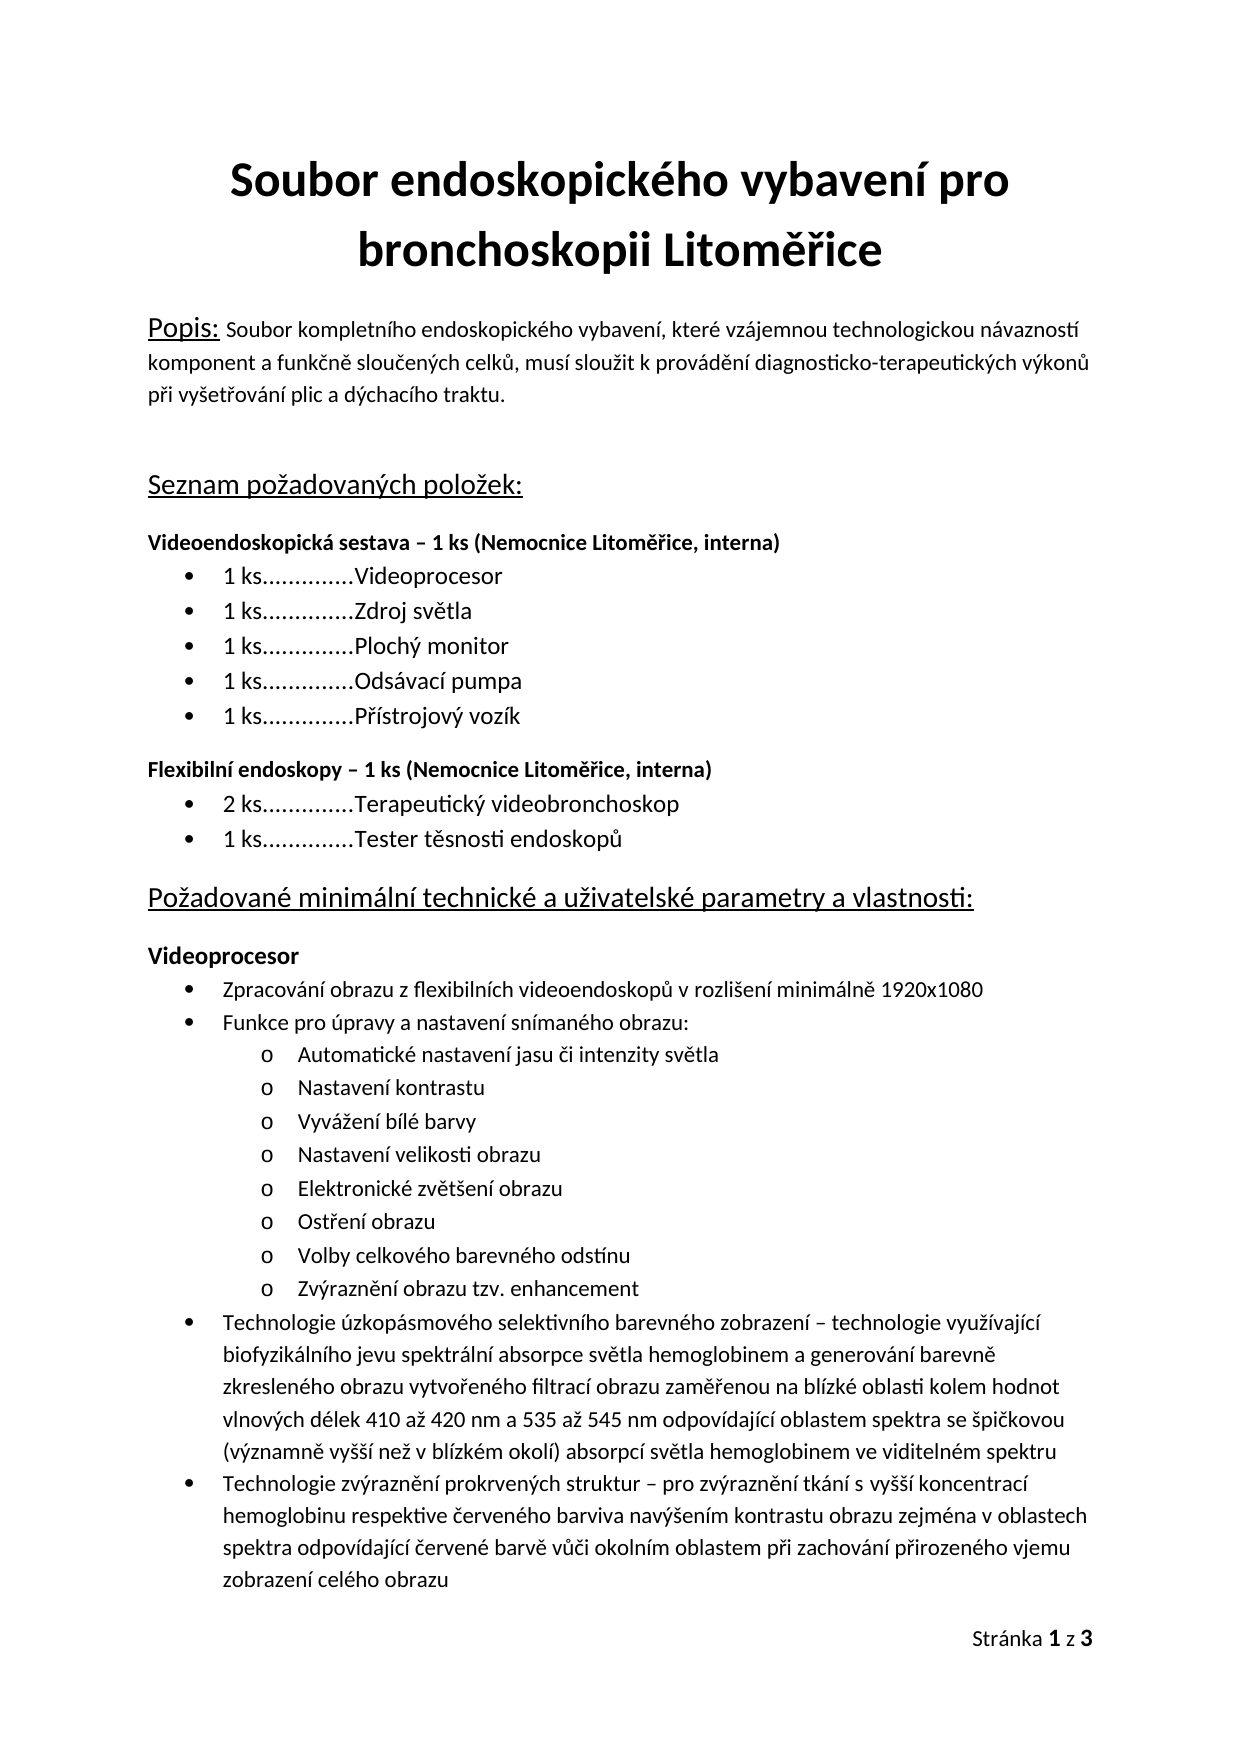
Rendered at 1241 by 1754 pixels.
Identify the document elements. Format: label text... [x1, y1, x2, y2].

list Nastavení kontrastu [260, 1073, 1093, 1102]
list Funkce pro úpravy a nastavení snímaného obrazu: [185, 1008, 1093, 1036]
list Nastavení velikosti obrazu [260, 1140, 1093, 1169]
text Požadované minimální technické a uživatelské parametry a vlastnosti: [148, 879, 1093, 914]
text Popis: Soubor kompletního endoskopického vybavení, které vzájemnou technologickou návazností komponent a funkčně sloučených celků, musí sloužit k provádění diagnosticko-terapeutických výkonů při vyšetřování plic a dýchacího traktu. [148, 309, 1093, 409]
list 1 ks Plochý monitor [185, 630, 1093, 660]
list Technologie zvýraznění prokrvených struktur – pro zvýraznění tkání s vyšší koncentrací hemoglobinu respektive červeného barviva navýšením kontrastu obrazu zejména v oblastech spektra odpovídající červené barvě vůči okolním oblastem při zachování přirozeného vjemu zobrazení celého obrazu [185, 1469, 1093, 1594]
list Vyvážení bílé barvy [260, 1107, 1093, 1136]
list Automatické nastavení jasu či intenzity světla [260, 1040, 1093, 1069]
text Videoprocesor [148, 940, 1093, 971]
list Elektronické zvětšení obrazu [260, 1174, 1093, 1203]
list 1 ks Videoprocesor [185, 560, 1093, 590]
text Flexibilní endoskopy – 1 ks (Nemocnice Litoměřice, interna) [148, 756, 1093, 784]
text Videoendoskopická sestava – 1 ks (Nemocnice Litoměřice, interna) [148, 528, 1093, 556]
text Soubor endoskopického vybavení pro bronchoskopii Litoměřice [148, 148, 1093, 279]
list Ostření obrazu [260, 1207, 1093, 1237]
list Volby celkového barevného odstínu [260, 1241, 1093, 1270]
text Seznam požadovaných položek: [148, 466, 1093, 501]
list 1 ks Zdroj světla [185, 595, 1093, 625]
list 2 ks Terapeutický videobronchoskop [185, 788, 1093, 818]
list 1 ks Odsávací pumpa [185, 665, 1093, 695]
list 1 ks Tester těsnosti endoskopů [185, 823, 1093, 853]
list Zpracování obrazu z flexibilních videoendoskopů v rozlišení minimálně 1920x1080 [185, 975, 1093, 1003]
list 1 ks Přístrojový vozík [185, 700, 1093, 730]
list Zvýraznění obrazu tzv. enhancement [260, 1274, 1093, 1304]
list Technologie úzkopásmového selektivního barevného zobrazení – technologie využívající biofyzikálního jevu spektrální absorpce světla hemoglobinem a generování barevně zkresleného obrazu vytvořeného filtrací obrazu zaměřenou na blízké oblasti kolem hodnot vlnových délek 410 až 420 nm a 535 až 545 nm odpovídající oblastem spektra se špičkovou (významně vyšší než v blízkém okolí) absorpcí světla hemoglobinem ve viditelném spektru [185, 1308, 1093, 1465]
